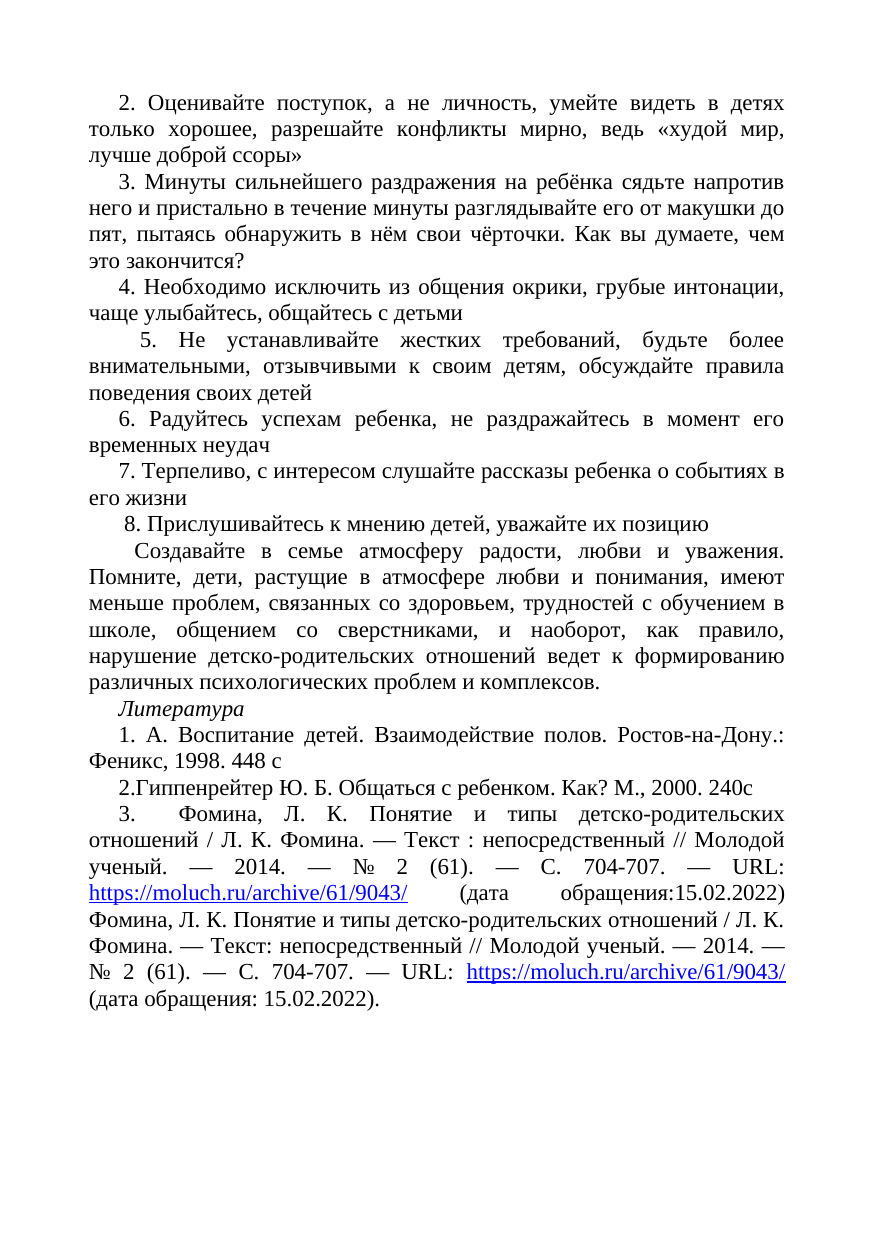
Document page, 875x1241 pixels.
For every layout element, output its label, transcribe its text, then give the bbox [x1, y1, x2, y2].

text 2.Гиппенрейтер Ю. Б. Общаться с ребенком. Как? М., 2000. 240с [89, 774, 785, 800]
text 6. Радуйтесь успехам ребенка, не раздражайтесь в момент его временных неудач [89, 405, 785, 458]
text Создавайте в семье атмосферу радости, любви и уважения. Помните, дети, растущие в атмосфере любви и понимания, имеют меньше проблем, связанных со здоровьем, трудностей с обучением в школе, общением со сверстниками, и наоборот, как правило, нарушение детско-родительских отношений ведет к формированию различных психологических проблем и комплексов. [89, 537, 785, 695]
text 1. А. Воспитание детей. Взаимодействие полов. Ростов-на-Дону.: Феникс, 1998. 448 с [89, 721, 785, 774]
text 3. Фомина, Л. К. Понятие и типы детско-родительских отношений / Л. К. Фомина. — Текст : непосредственный // Молодой ученый. — 2014. — № 2 (61). — С. 704-707. — URL: https://moluch.ru/archive/61/9043/ (дата обращения:15.02.2022) Фомина, Л. К. Понятие и типы детско-родительских отношений / Л. К. Фомина. — Текст: непосредственный // Молодой ученый. — 2014. — № 2 (61). — С. 704-707. — URL: https://moluch.ru/archive/61/9043/ (дата обращения: 15.02.2022). [89, 800, 785, 1011]
text 7. Терпеливо, с интересом слушайте рассказы ребенка о событиях в его жизни [89, 458, 785, 510]
text 2. Оценивайте поступок, а не личность, умейте видеть в детях только хорошее, разрешайте конфликты мирно, ведь «худой мир, лучше доброй ссоры» [89, 89, 785, 168]
text 4. Необходимо исключить из общения окрики, грубые интонации, чаще улыбайтесь, общайтесь с детьми [89, 273, 785, 326]
text 3. Минуты сильнейшего раздражения на ребёнка сядьте напротив него и пристально в течение минуты разглядывайте его от макушки до пят, пытаясь обнаружить в нём свои чёрточки. Как вы думаете, чем это закончится? [89, 168, 785, 273]
text 5. Не устанавливайте жестких требований, будьте более внимательными, отзывчивыми к своим детям, обсуждайте правила поведения своих детей [89, 326, 785, 405]
text 8. Прислушивайтесь к мнению детей, уважайте их позицию [89, 510, 785, 537]
text Литература [89, 695, 785, 721]
